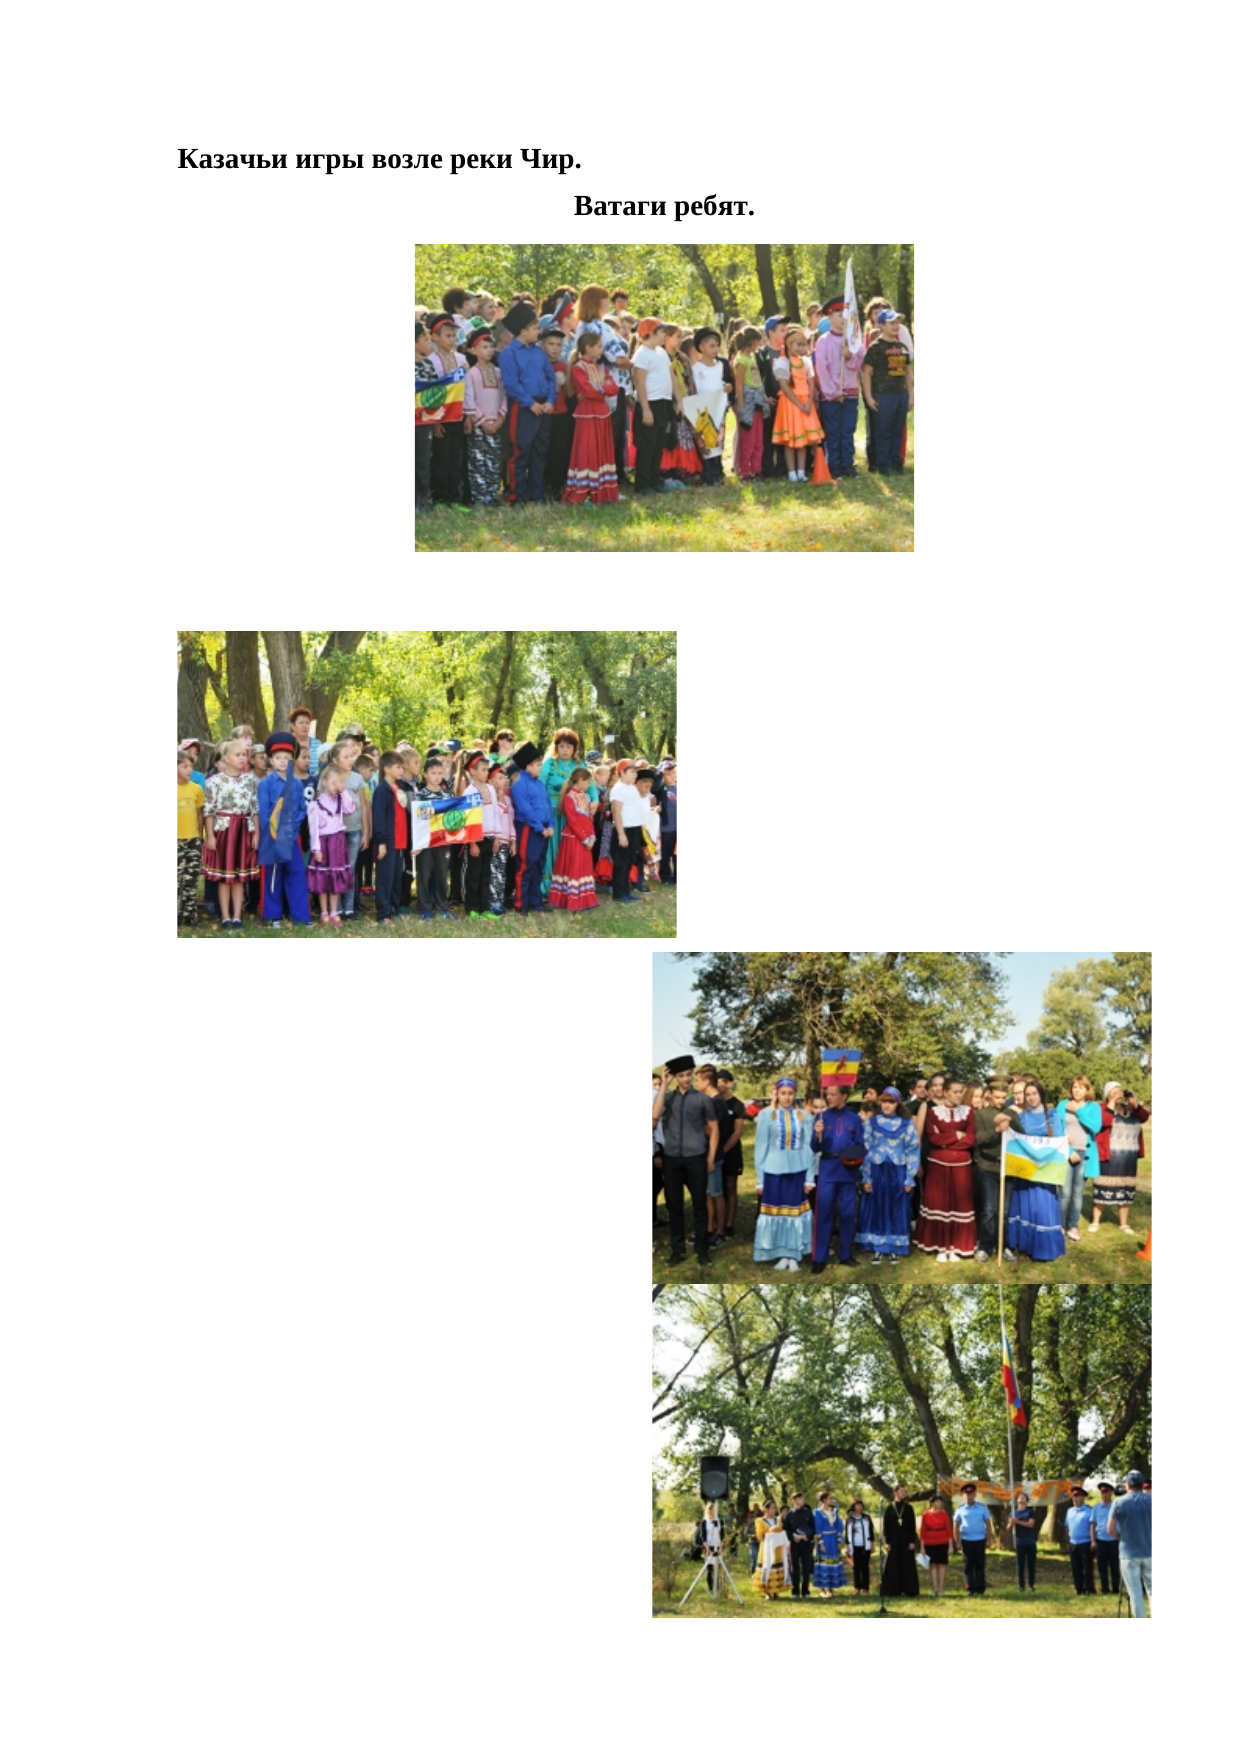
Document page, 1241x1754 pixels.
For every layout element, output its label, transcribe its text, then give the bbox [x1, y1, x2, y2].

picture [177, 631, 677, 938]
picture [652, 952, 1152, 1618]
picture [414, 244, 915, 552]
text Казачьи игры возле реки Чир. [177, 118, 1152, 174]
